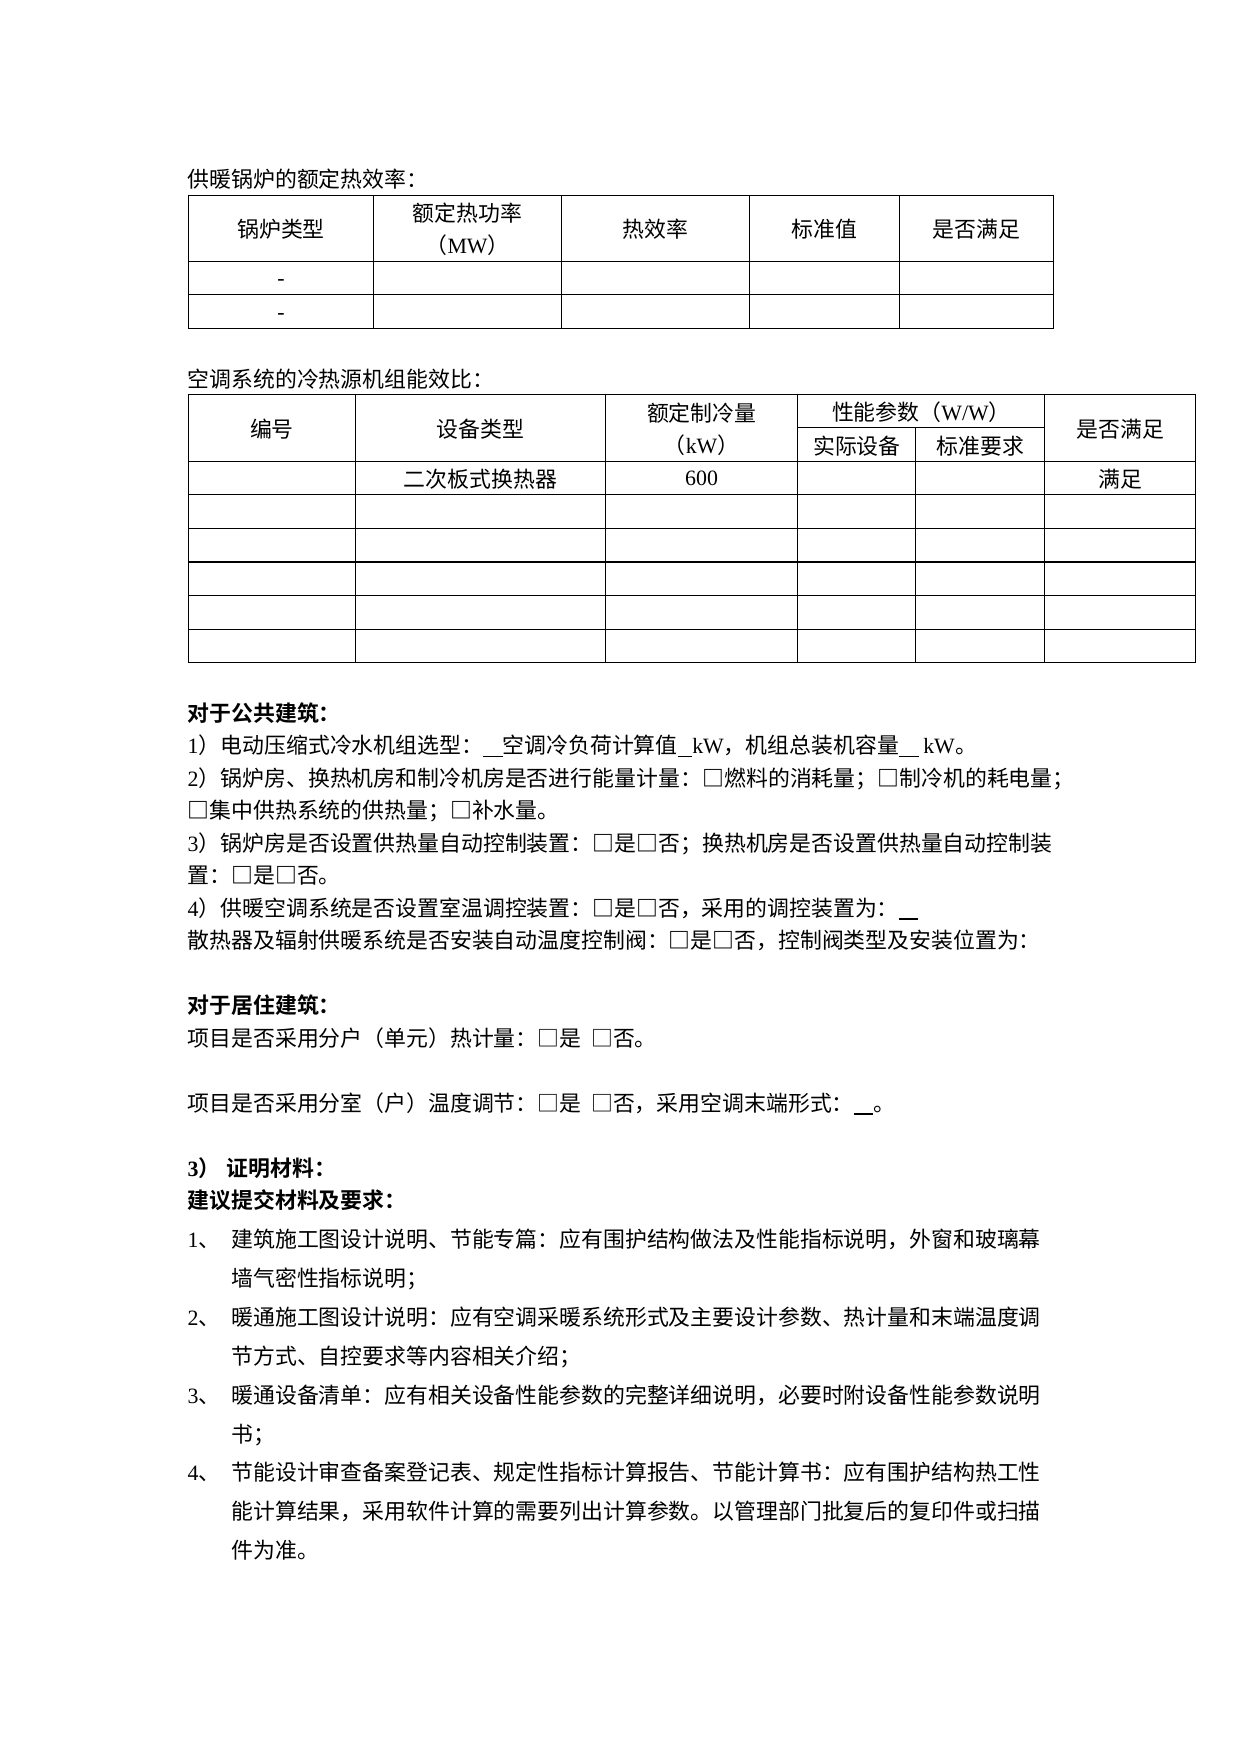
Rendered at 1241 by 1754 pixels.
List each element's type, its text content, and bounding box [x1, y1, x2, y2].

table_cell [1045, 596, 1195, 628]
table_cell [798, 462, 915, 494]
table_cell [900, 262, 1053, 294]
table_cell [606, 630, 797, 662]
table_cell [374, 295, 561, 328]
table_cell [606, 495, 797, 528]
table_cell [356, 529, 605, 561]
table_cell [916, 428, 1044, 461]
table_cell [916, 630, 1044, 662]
text 供暖锅炉的额定热效率： [187, 162, 1053, 194]
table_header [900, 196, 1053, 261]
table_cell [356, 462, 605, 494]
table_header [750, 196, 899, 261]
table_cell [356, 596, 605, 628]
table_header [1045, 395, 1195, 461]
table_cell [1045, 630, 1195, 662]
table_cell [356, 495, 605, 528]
list 节能设计审查备案登记表、规定性指标计算报告、节能计算书：应有围护结构热工性能计算结果，采用软件计算的需要列出计算参数。以管理部门批复后的复印件或扫描件为准。 [187, 1455, 1053, 1565]
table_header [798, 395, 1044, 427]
text 项目是否采用分室（户）温度调节：□是 □否，采用空调末端形式： 。 [187, 1086, 1053, 1118]
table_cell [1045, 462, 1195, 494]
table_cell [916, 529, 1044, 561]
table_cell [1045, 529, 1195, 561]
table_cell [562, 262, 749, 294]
text 对于居住建筑： [187, 988, 1053, 1021]
list 建筑施工图设计说明、节能专篇：应有围护结构做法及性能指标说明，外窗和玻璃幕墙气密性指标说明； [187, 1222, 1053, 1293]
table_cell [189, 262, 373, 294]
text 散热器及辐射供暖系统是否安装自动温度控制阀：□是□否，控制阀类型及安装位置为： [187, 923, 1053, 956]
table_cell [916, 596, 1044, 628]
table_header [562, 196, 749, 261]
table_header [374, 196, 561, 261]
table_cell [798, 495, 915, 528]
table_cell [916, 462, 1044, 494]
list 暖通设备清单：应有相关设备性能参数的完整详细说明，必要时附设备性能参数说明书； [187, 1377, 1053, 1449]
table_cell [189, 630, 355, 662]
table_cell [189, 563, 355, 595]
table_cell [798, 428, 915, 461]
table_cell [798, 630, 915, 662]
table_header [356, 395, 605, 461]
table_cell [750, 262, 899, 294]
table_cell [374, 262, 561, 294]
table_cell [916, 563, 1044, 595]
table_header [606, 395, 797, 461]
text 3）锅炉房是否设置供热量自动控制装置：□是□否；换热机房是否设置供热量自动控制装置：□是□否。 [187, 826, 1053, 891]
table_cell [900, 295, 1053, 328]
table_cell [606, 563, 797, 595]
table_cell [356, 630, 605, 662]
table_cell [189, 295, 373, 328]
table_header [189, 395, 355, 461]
text 对于公共建筑： [187, 696, 1053, 728]
list 证明材料： [187, 1151, 1053, 1183]
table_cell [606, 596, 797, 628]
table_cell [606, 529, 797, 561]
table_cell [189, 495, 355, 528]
text 4）供暖空调系统是否设置室温调控装置：□是□否，采用的调控装置为： [187, 891, 1053, 923]
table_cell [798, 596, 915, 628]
list 暖通施工图设计说明：应有空调采暖系统形式及主要设计参数、热计量和末端温度调节方式、自控要求等内容相关介绍； [187, 1299, 1053, 1371]
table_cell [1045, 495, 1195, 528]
text 2）锅炉房、换热机房和制冷机房是否进行能量计量：□燃料的消耗量；□制冷机的耗电量；□集中供热系统的供热量；□补水量。 [187, 761, 1053, 826]
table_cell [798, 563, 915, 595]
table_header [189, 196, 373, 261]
text 建议提交材料及要求： [187, 1183, 1053, 1216]
text 项目是否采用分户（单元）热计量：□是 □否。 [187, 1021, 1053, 1053]
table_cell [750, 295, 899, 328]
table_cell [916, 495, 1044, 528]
text 1）电动压缩式冷水机组选型： 空调冷负荷计算值 kW，机组总装机容量 kW。 [187, 728, 1053, 761]
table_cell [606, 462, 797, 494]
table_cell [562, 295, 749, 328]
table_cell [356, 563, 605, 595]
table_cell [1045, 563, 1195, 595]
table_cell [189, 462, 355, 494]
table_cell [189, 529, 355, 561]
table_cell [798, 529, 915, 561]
text 空调系统的冷热源机组能效比： [187, 361, 1053, 394]
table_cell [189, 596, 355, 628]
